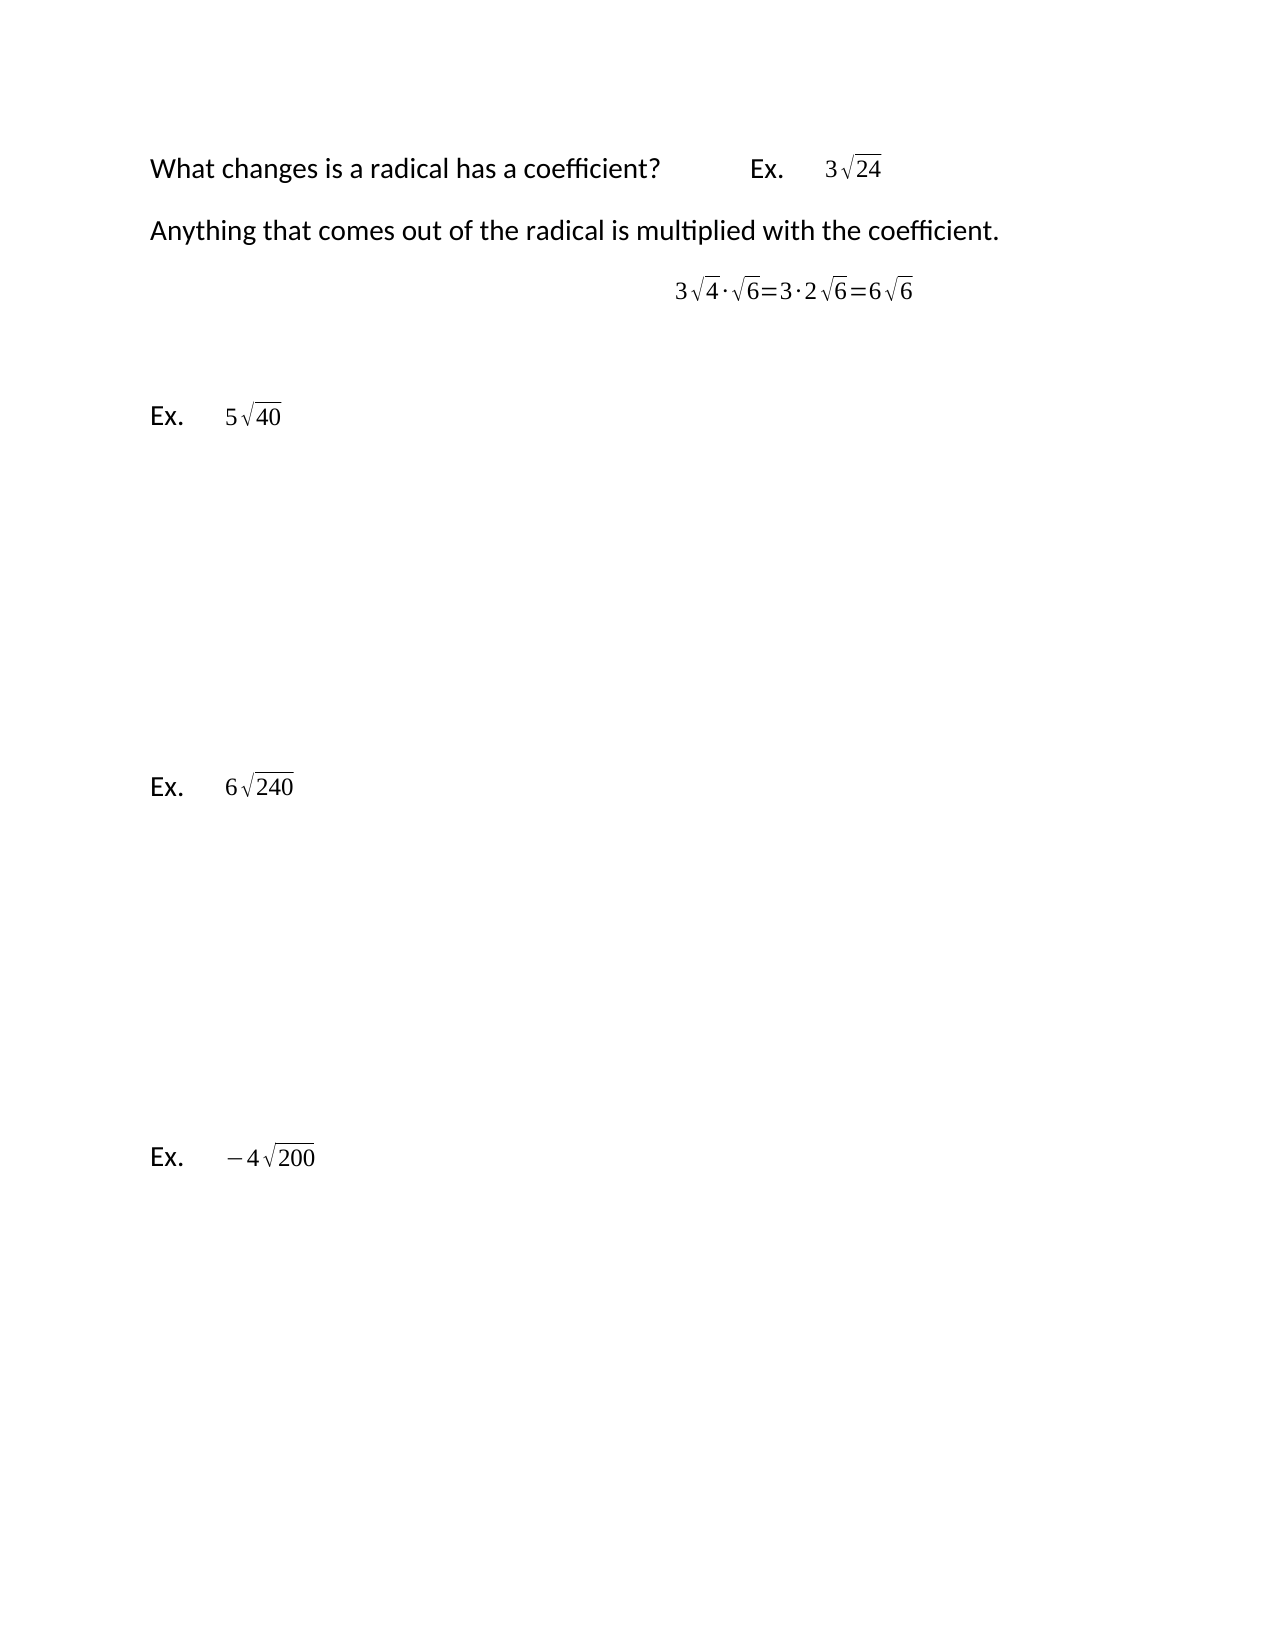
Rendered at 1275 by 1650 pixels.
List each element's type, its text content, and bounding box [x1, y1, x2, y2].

text Anything that comes out of the radical is multiplied with the coefficient. [150, 212, 1125, 247]
text Ex. [150, 397, 1125, 433]
text What changes is a radical has a coefficient? Ex. [150, 150, 1125, 186]
text Ex. [150, 1138, 1125, 1174]
text Ex. [150, 768, 1125, 803]
